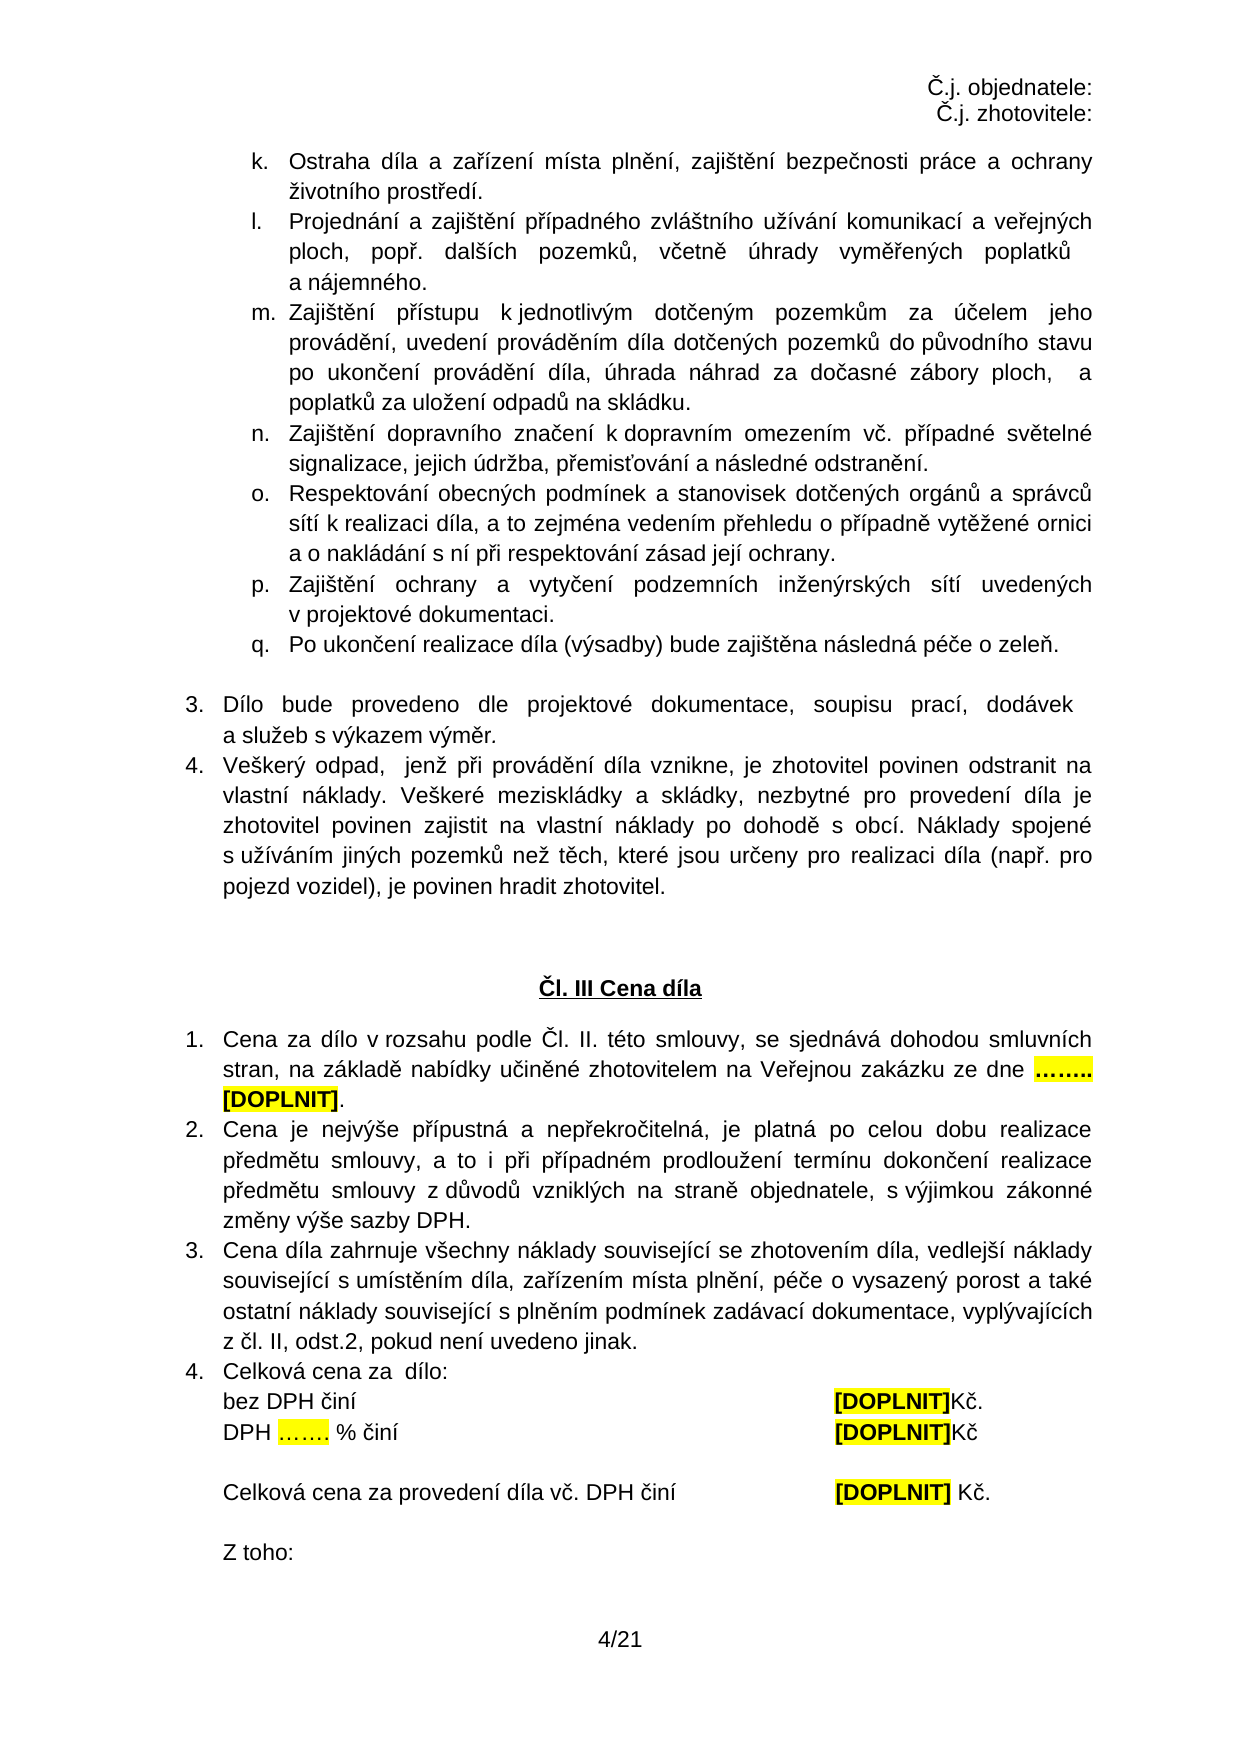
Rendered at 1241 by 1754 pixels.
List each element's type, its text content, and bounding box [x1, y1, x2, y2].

list Ostraha díla a zařízení místa plnění, zajištění bezpečnosti práce a ochrany životního prostředí. [251, 148, 1093, 204]
list Respektování obecných podmínek a stanovisek dotčených orgánů a správců sítí k realizaci díla, a to zejména vedením přehledu o případně vytěžené ornici a o nakládání s ní při respektování zásad její ochrany. [251, 480, 1093, 567]
list Cena za dílo v rozsahu podle Čl. II. této smlouvy, se sjednává dohodou smluvních stran, na základě nabídky učiněné zhotovitelem na Veřejnou zakázku ze dne ……..[DOPLNIT]. [185, 1026, 1093, 1112]
list Po ukončení realizace díla (výsadby) bude zajištěna následná péče o zeleň. [251, 631, 1093, 657]
list DPH ……. % činí [DOPLNIT]Kč [223, 1418, 1093, 1475]
list Cena díla zahrnuje všechny náklady související se zhotovením díla, vedlejší náklady související s umístěním díla, zařízením místa plnění, péče o vysazený porost a také ostatní náklady související s plněním podmínek zadávací dokumentace, vyplývajících z čl. II, odst.2, pokud není uvedeno jinak. [185, 1237, 1093, 1354]
list Projednání a zajištění případného zvláštního užívání komunikací a veřejných ploch, popř. dalších pozemků, včetně úhrady vyměřených poplatků a nájemného. [251, 208, 1093, 295]
list Celková cena za provedení díla vč. DPH činí [DOPLNIT] Kč. [951, 1479, 1093, 1505]
text Čl. III Cena díla [148, 975, 1093, 1001]
list Veškerý odpad, jenž při provádění díla vznikne, je zhotovitel povinen odstranit na vlastní náklady. Veškeré meziskládky a skládky, nezbytné pro provedení díla je zhotovitel povinen zajistit na vlastní náklady po dohodě s obcí. Náklady spojené s užíváním jiných pozemků než těch, které jsou určeny pro realizaci díla (např. pro pojezd vozidel), je povinen hradit zhotovitel. [185, 752, 1093, 899]
list Celková cena za dílo: [185, 1358, 1093, 1384]
list Zajištění přístupu k jednotlivým dotčeným pozemkům za účelem jeho provádění, uvedení prováděním díla dotčených pozemků do původního stavu po ukončení provádění díla, úhrada náhrad za dočasné zábory ploch, a poplatků za uložení odpadů na skládku. [251, 299, 1093, 416]
list Z toho: [223, 1539, 1093, 1566]
list Celková cena za provedení díla vč. DPH činí [DOPLNIT] Kč. [223, 1479, 835, 1505]
list Dílo bude provedeno dle projektové dokumentace, soupisu prací, dodávek a služeb s výkazem výměr. [185, 691, 1093, 748]
list Cena je nejvýše přípustná a nepřekročitelná, je platná po celou dobu realizace předmětu smlouvy, a to i při případném prodloužení termínu dokončení realizace předmětu smlouvy z důvodů vzniklých na straně objednatele, s výjimkou zákonné změny výše sazby DPH. [185, 1116, 1093, 1233]
list Zajištění ochrany a vytyčení podzemních inženýrských sítí uvedených v projektové dokumentaci. [251, 571, 1093, 627]
list Zajištění dopravního značení k dopravním omezením vč. případné světelné signalizace, jejich údržba, přemisťování a následné odstranění. [251, 419, 1093, 476]
list bez DPH činí [DOPLNIT]Kč. [950, 1388, 1093, 1414]
list bez DPH činí [DOPLNIT]Kč. [223, 1388, 834, 1414]
